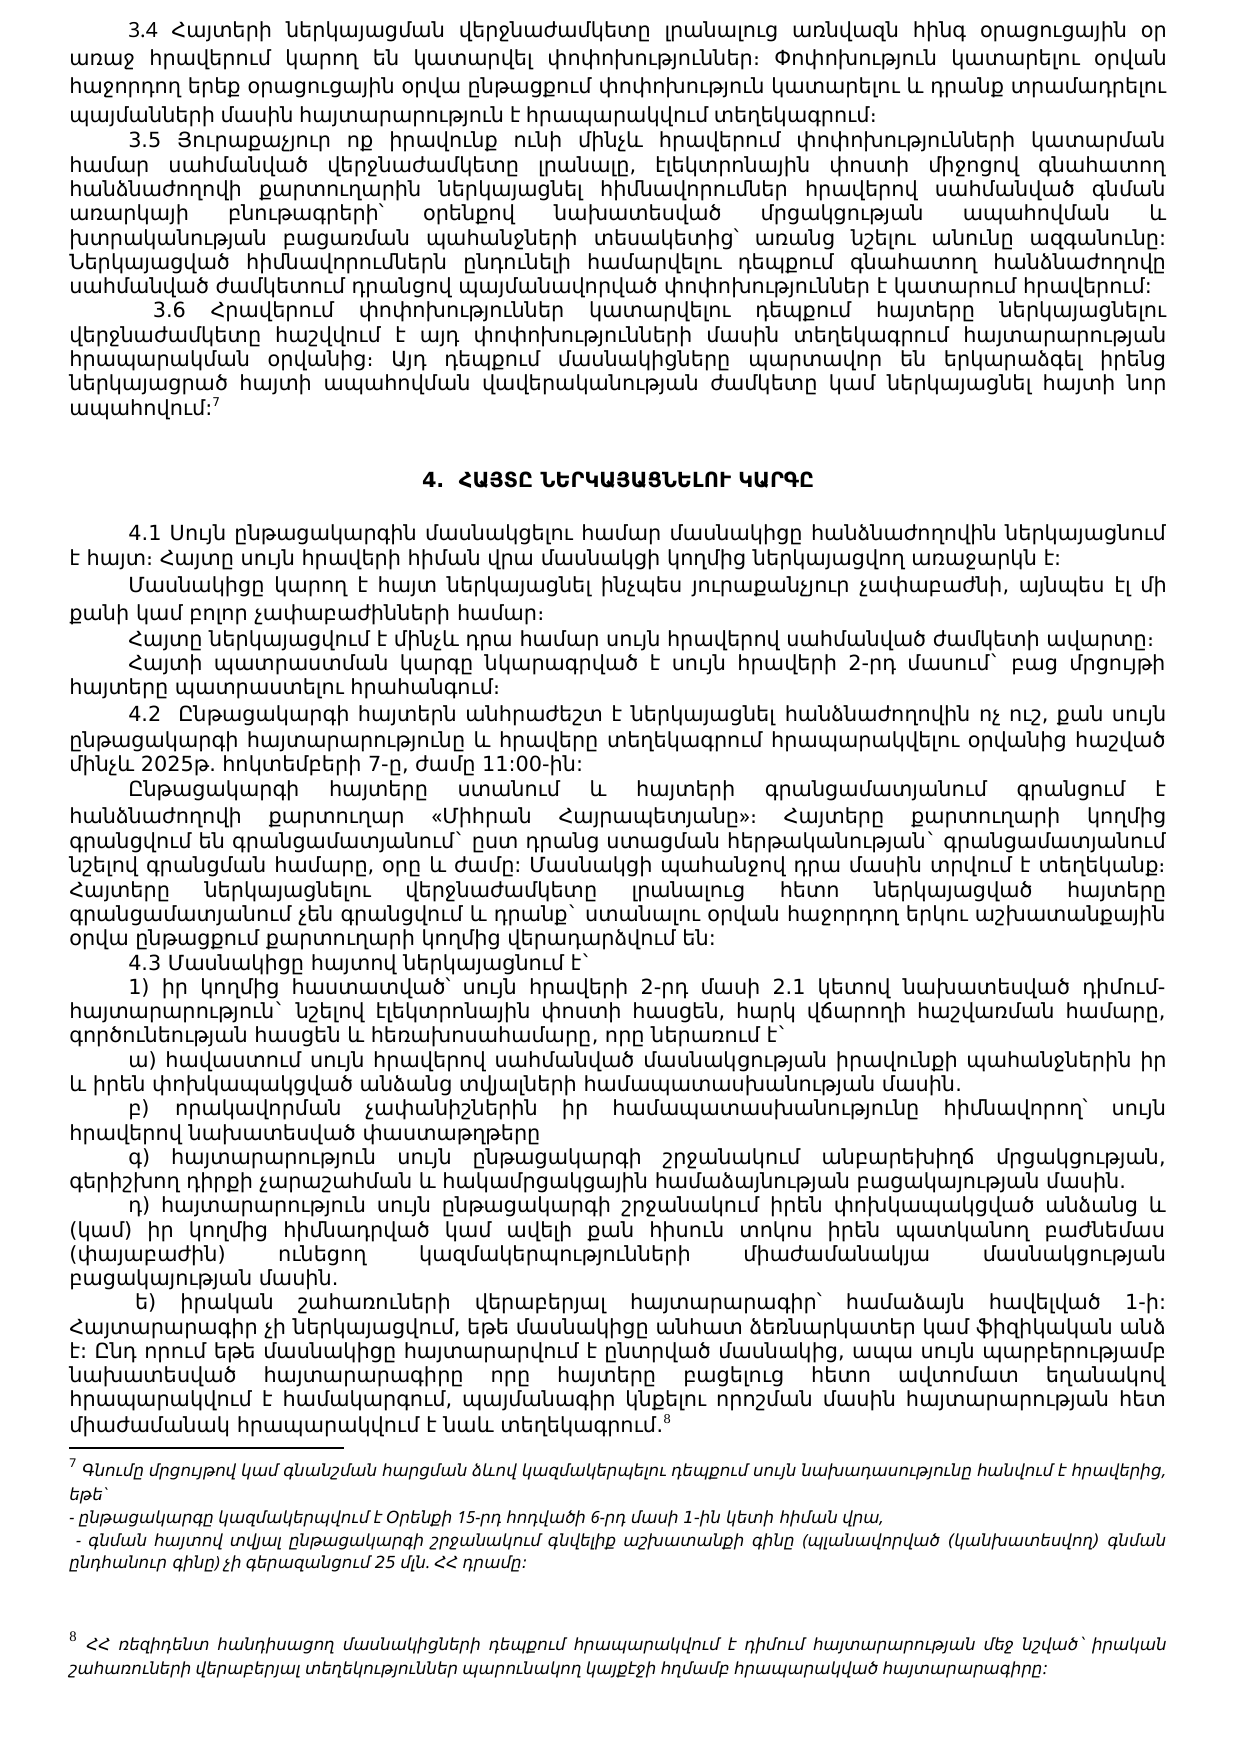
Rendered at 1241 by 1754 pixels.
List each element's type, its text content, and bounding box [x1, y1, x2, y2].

text 4. ՀԱՅՏԸ ՆԵՐԿԱՅԱՑՆԵԼՈՒ ԿԱՐԳԸ [69, 468, 1167, 493]
text ե) իրական շահառուների վերաբերյալ հայտարարագիր՝ համաձայն հավելված 1-ի: Հայտարարագիր չի ներկայացվում, եթե մասնակիցը անհատ ձեռնարկատեր կամ ֆիզիկական անձ է: Ընդ որում եթե մասնակիցը հայտարարվում է ընտրված մասնակից, ապա սույն պարբերությամբ նախատեսված հայտարարագիրը որը հայտերը բացելուց հետո ավտոմատ եղանակով հրապարակվում է համակարգում, պայմանագիր կնքելու որոշման մասին հայտարարության հետ միաժամանակ հրապարակվում է նաև տեղեկագրում․ [69, 1290, 1167, 1437]
text 3.4 Հայտերի ներկայացման վերջնաժամկետը լրանալուց առնվազն հինգ օրացուցային օր առաջ հրավերում կարող են կատարվել փոփոխություններ։ Փոփոխություն կատարելու օրվան հաջորդող երեք օրացուցային օրվա ընթացքում փոփոխություն կատարելու և դրանք տրամադրելու պայմանների մասին հայտարարություն է հրապարակվում տեղեկագրում։ [69, 15, 1167, 128]
text 1) իր կողմից հաստատված՝ սույն հրավերի 2-րդ մասի 2.1 կետով նախատեսված դիմում-հայտարարություն` նշելով էլեկտրոնային փոստի հասցեն, հարկ վճարողի հաշվառման համարը, գործունեության հասցեն և հեռախոսահամարը, որը ներառում է` [69, 975, 1167, 1048]
text 3.5 Յուրաքաչյուր ոք իրավունք ունի մինչև հրավերում փոփոխությունների կատարման համար սահմանված վերջնաժամկետը լրանալը, էլեկտրոնային փոստի միջոցով գնահատող հանձնաժողովի քարտուղարին ներկայացնել հիմնավորումներ հրավերով սահմանված գնման առարկայի բնութագրերի՝ օրենքով նախատեսված մրցակցության ապահովման և խտրականության բացառման պահանջների տեսակետից՝ առանց նշելու անունը ազգանունը: Ներկայացված հիմնավորումներն ընդունելի համարվելու դեպքում գնահատող հանձնաժողովը սահմանված ժամկետում դրանցով պայմանավորված փոփոխություններ է կատարում հրավերում: [69, 128, 1167, 298]
text բ) որակավորման չափանիշներին իր համապատասխանությունը հիմնավորող՝ սույն հրավերով նախատեսված փաստաթղթերը [69, 1096, 1167, 1145]
text դ) հայտարարություն սույն ընթացակարգի շրջանակում իրեն փոխկապակցված անձանց և (կամ) իր կողմից հիմնադրված կամ ավելի քան հիսուն տոկոս իրեն պատկանող բաժնեմաս (փայաբաժին) ունեցող կազմակերպությունների միաժամանակյա մասնակցության բացակայության մասին. [69, 1193, 1167, 1290]
text Մասնակիցը կարող է հայտ ներկայացնել ինչպես յուրաքանչյուր չափաբաժնի, այնպես էլ մի քանի կամ բոլոր չափաբաժինների համար։ [69, 570, 1167, 627]
text 3.6 Հրավերում փոփոխություններ կատարվելու դեպքում հայտերը ներկայացնելու վերջնաժամկետը հաշվվում է այդ փոփոխությունների մասին տեղեկագրում հայտարարության հրապարակման օրվանից։ Այդ դեպքում մասնակիցները պարտավոր են երկարաձգել իրենց ներկայացրած հայտի ապահովման վավերականության ժամկետը կամ ներկայացնել հայտի նոր ապահովում: [69, 298, 1167, 420]
text Հայտը ներկայացվում է մինչև դրա համար սույն հրավերով սահմանված ժամկետի ավարտը։ [69, 627, 1167, 651]
text Հայտի պատրաստման կարգը նկարագրված է սույն հրավերի 2-րդ մասում` բաց մրցույթի հայտերը պատրաստելու հրահանգում։ [69, 651, 1167, 699]
text 4.3 Մասնակիցը հայտով ներկայացնում է` [69, 951, 1167, 975]
text Ընթացակարգի հայտերը ստանում և հայտերի գրանցամատյանում գրանցում է հանձնաժողովի քարտուղար «Միհրան Հայրապետյանը»։ Հայտերը քարտուղարի կողմից գրանցվում են գրանցամատյանում` ըստ դրանց ստացման հերթականության` գրանցամատյանում նշելով գրանցման համարը, օրը և ժամը: Մասնակցի պահանջով դրա մասին տրվում է տեղեկանք։ Հայտերը ներկայացնելու վերջնաժամկետը լրանալուց հետո ներկայացված հայտերը գրանցամատյանում չեն գրանցվում և դրանք` ստանալու օրվան հաջորդող երկու աշխատանքային օրվա ընթացքում քարտուղարի կողմից վերադարձվում են: [69, 777, 1167, 951]
text 4.1 Սույն ընթացակարգին մասնակցելու համար մասնակիցը հանձնաժողովին ներկայացնում է հայտ։ Հայտը սույն հրավերի հիման վրա մասնակցի կողմից ներկայացվող առաջարկն է: [69, 521, 1167, 570]
text ա) հավաստում սույն հրավերով սահմանված մասնակցության իրավունքի պահանջներին իր և իրեն փոխկապակցված անձանց տվյալների համապատասխանության մասին. [69, 1048, 1167, 1096]
text գ) հայտարարություն սույն ընթացակարգի շրջանակում անբարեխիղճ մրցակցության, գերիշխող դիրքի չարաշահման և հակամրցակցային համաձայնության բացակայության մասին. [69, 1145, 1167, 1193]
text 4.2 Ընթացակարգի հայտերն անհրաժեշտ է ներկայացնել հանձնաժողովին ոչ ուշ, քան սույն ընթացակարգի հայտարարությունը և հրավերը տեղեկագրում հրապարակվելու օրվանից հաշված մինչև 2025թ. հոկտեմբերի 7-ը, ժամը 11:00-ին: [69, 699, 1167, 777]
